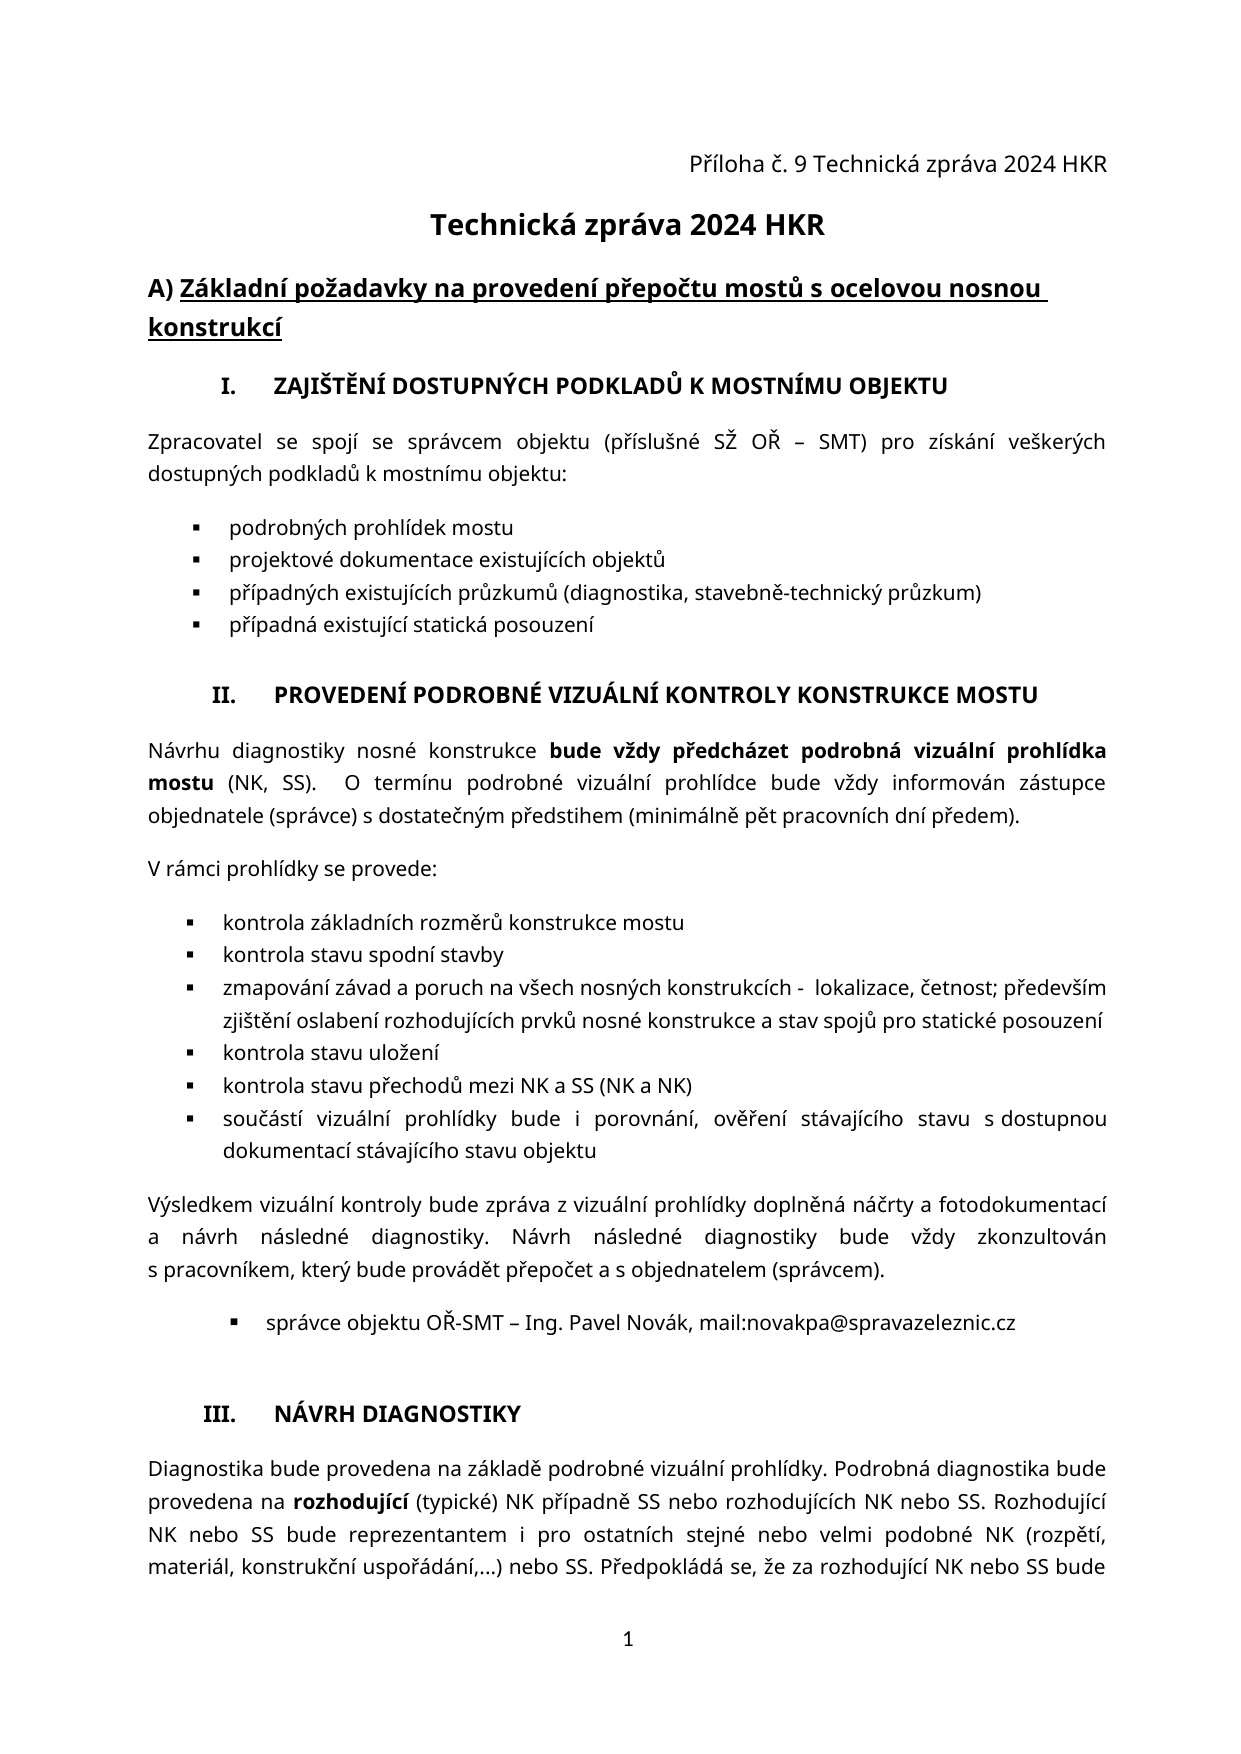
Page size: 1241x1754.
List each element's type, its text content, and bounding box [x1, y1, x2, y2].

list NÁVRH DIAGNOSTIKY [236, 1398, 1107, 1429]
text Návrhu diagnostiky nosné konstrukce bude vždy předcházet podrobná vizuální prohlídka mostu (NK, SS). O termínu podrobné vizuální prohlídce bude vždy informován zástupce objednatele (správce) s dostatečným předstihem (minimálně pět pracovních dní předem). [148, 736, 1107, 829]
list případná existující statická posouzení [191, 611, 1107, 639]
list součástí vizuální prohlídky bude i porovnání, ověření stávajícího stavu s dostupnou dokumentací stávajícího stavu objektu [185, 1104, 1107, 1165]
list ZAJIŠTĚNÍ DOSTUPNÝCH PODKLADŮ K MOSTNÍMU OBJEKTU [236, 370, 1107, 401]
list projektové dokumentace existujících objektů [191, 545, 1107, 574]
list kontrola stavu přechodů mezi NK a SS (NK a NK) [185, 1071, 1107, 1099]
list PROVEDENÍ PODROBNÉ VIZUÁLNÍ KONTROLY KONSTRUKCE MOSTU [236, 679, 1107, 710]
list kontrola stavu spodní stavby [185, 941, 1107, 969]
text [148, 1454, 1107, 1581]
list kontrola základních rozměrů konstrukce mostu [185, 908, 1107, 936]
list správce objektu OŘ-SMT – Ing. Pavel Novák, mail:novakpa@spravazeleznic.cz [228, 1308, 1107, 1337]
text V rámci prohlídky se provede: [148, 854, 1107, 883]
text Technická zpráva 2024 HKR [148, 204, 1107, 244]
text Výsledkem vizuální kontroly bude zpráva z vizuální prohlídky doplněná náčrty a fotodokumentací a návrh následné diagnostiky. Návrh následné diagnostiky bude vždy zkonzultován s pracovníkem, který bude provádět přepočet a s objednatelem (správcem). [148, 1190, 1107, 1283]
list kontrola stavu uložení [185, 1038, 1107, 1067]
text Zpracovatel se spojí se správcem objektu (příslušné SŽ OŘ – SMT) pro získání veškerých dostupných podkladů k mostnímu objektu: [148, 427, 1107, 488]
list případných existujících průzkumů (diagnostika, stavebně-technický průzkum) [191, 578, 1107, 606]
text Příloha č. 9 Technická zpráva 2024 HKR [635, 148, 1107, 179]
text A) Základní požadavky na provedení přepočtu mostů s ocelovou nosnou konstrukcí [148, 271, 1107, 344]
list podrobných prohlídek mostu [191, 513, 1107, 541]
list zmapování závad a poruch na všech nosných konstrukcích - lokalizace, četnost; především zjištění oslabení rozhodujících prvků nosné konstrukce a stav spojů pro statické posouzení [185, 973, 1107, 1034]
